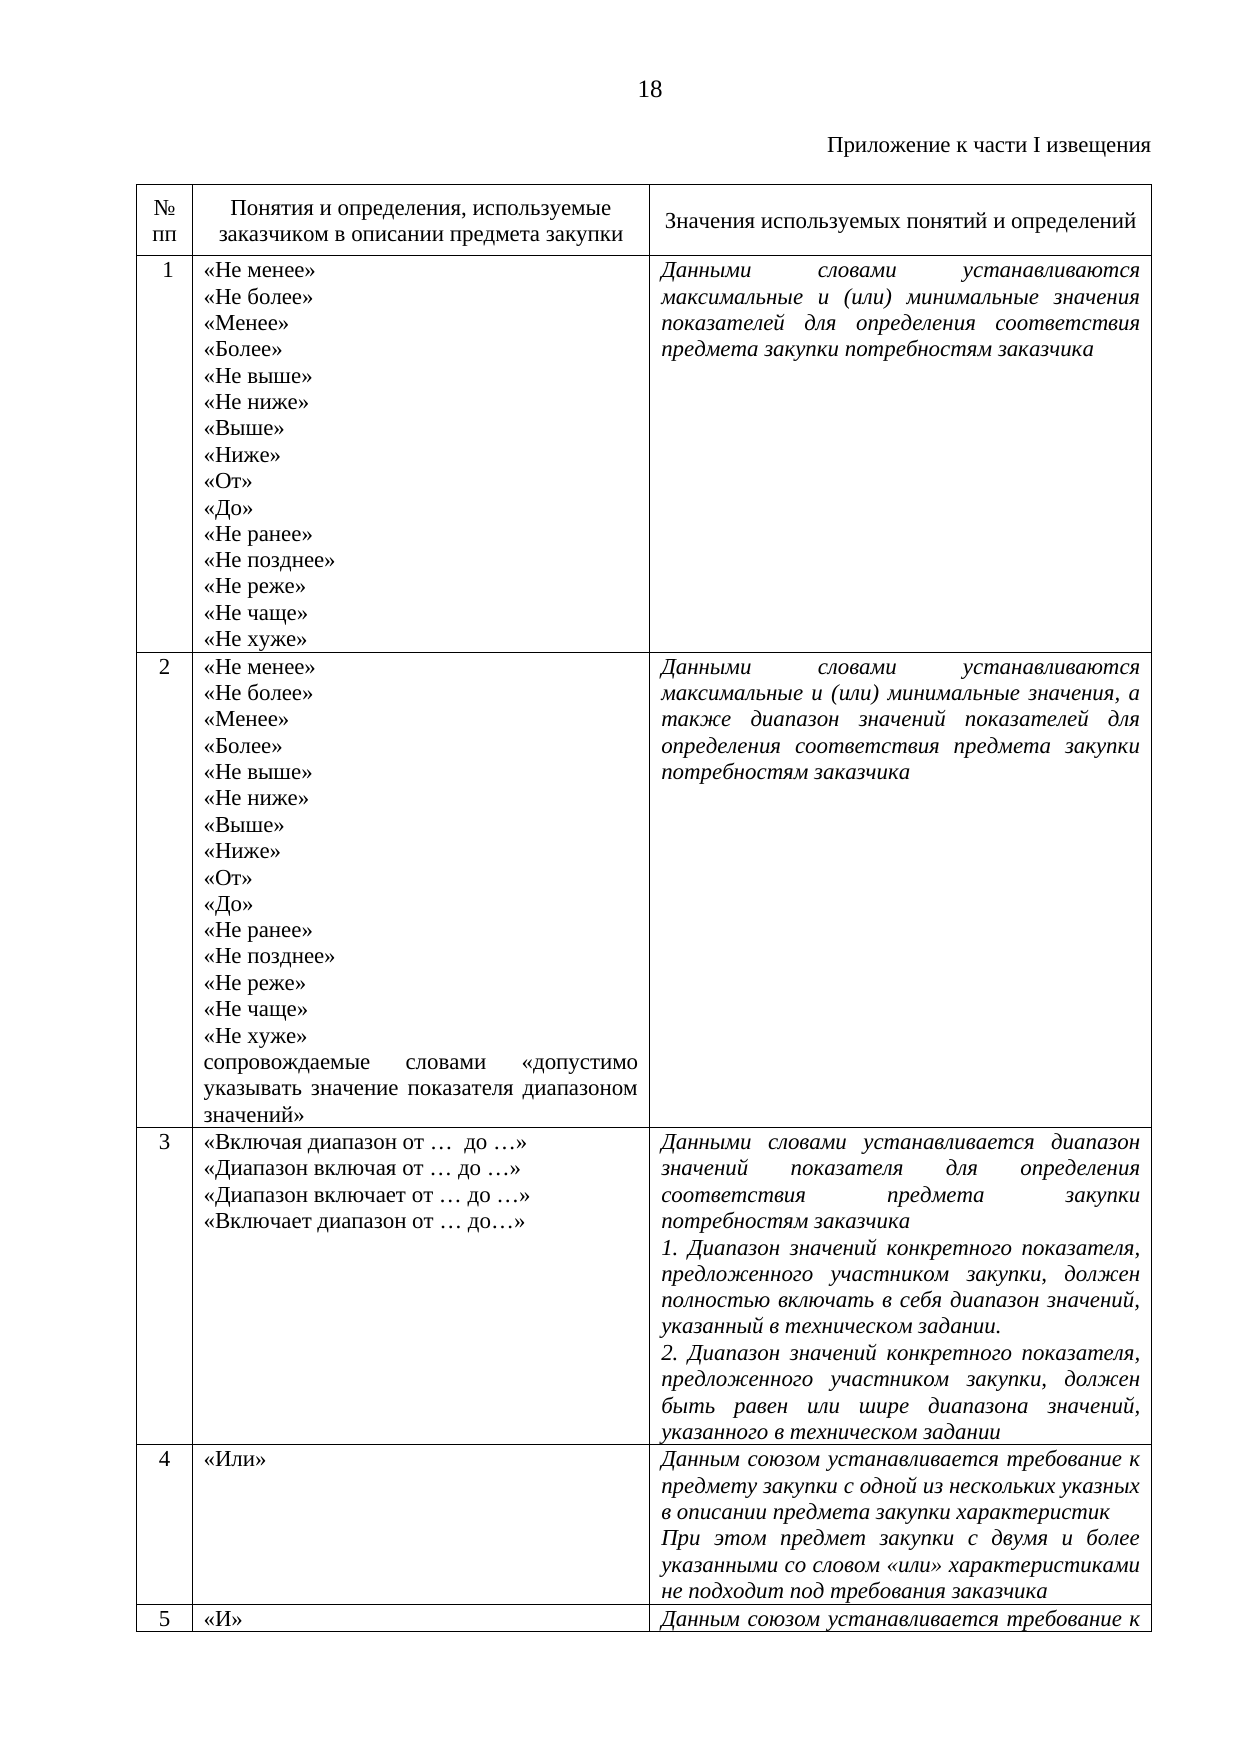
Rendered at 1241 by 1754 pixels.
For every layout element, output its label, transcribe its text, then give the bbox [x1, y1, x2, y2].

table_header Понятия и определения, используемые заказчиком в описании предмета закупки [193, 185, 649, 255]
table_header № пп [137, 185, 192, 255]
table_cell Данным союзом устанавливается требование к предмету закупки с одной из нескольких указных в описании предмета закупки характеристик При этом предмет закупки с двумя и более указанными со словом «или» характеристиками не подходит под требования заказчика [650, 1445, 1151, 1603]
table_cell «Не менее» «Не более» «Менее» «Более» «Не выше» «Не ниже» «Выше» «Ниже» «От» «До» «Не ранее» «Не позднее» «Не реже» «Не чаще» «Не хуже» [193, 256, 649, 652]
table_cell Данными словами устанавливаются максимальные и (или) минимальные значения показателей для определения соответствия предмета закупки потребностям заказчика [650, 256, 1151, 652]
table_cell 2 [137, 653, 192, 1127]
table_cell 1 [137, 256, 192, 652]
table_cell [650, 1605, 1151, 1631]
table_header Значения используемых понятий и определений [650, 185, 1151, 255]
table_cell «Или» [193, 1445, 649, 1603]
table_cell «Не менее» «Не более» «Менее» «Более» «Не выше» «Не ниже» «Выше» «Ниже» «От» «До» «Не ранее» «Не позднее» «Не реже» «Не чаще» «Не хуже» сопровождаемые словами «допустимо указывать значение показателя диапазоном значений» [193, 653, 649, 1127]
table_cell Данными словами устанавливается диапазон значений показателя для определения соответствия предмета закупки потребностям заказчика 1. Диапазон значений конкретного показателя, предложенного участником закупки, должен полностью включать в себя диапазон значений, указанный в техническом задании. 2. Диапазон значений конкретного показателя, предложенного участником закупки, должен быть равен или шире диапазона значений, указанного в техническом задании [650, 1128, 1151, 1444]
table_cell 4 [137, 1445, 192, 1603]
table_cell «И» [193, 1605, 649, 1631]
table_cell 5 [137, 1605, 192, 1631]
table_cell 3 [137, 1128, 192, 1444]
table_cell «Включая диапазон от … до …» «Диапазон включая от … до …» «Диапазон включает от … до …» «Включает диапазон от … до…» [193, 1128, 649, 1444]
table_cell Данными словами устанавливаются максимальные и (или) минимальные значения, а также диапазон значений показателей для определения соответствия предмета закупки потребностям заказчика [650, 653, 1151, 1127]
text Приложение к части I извещения [148, 131, 1152, 158]
